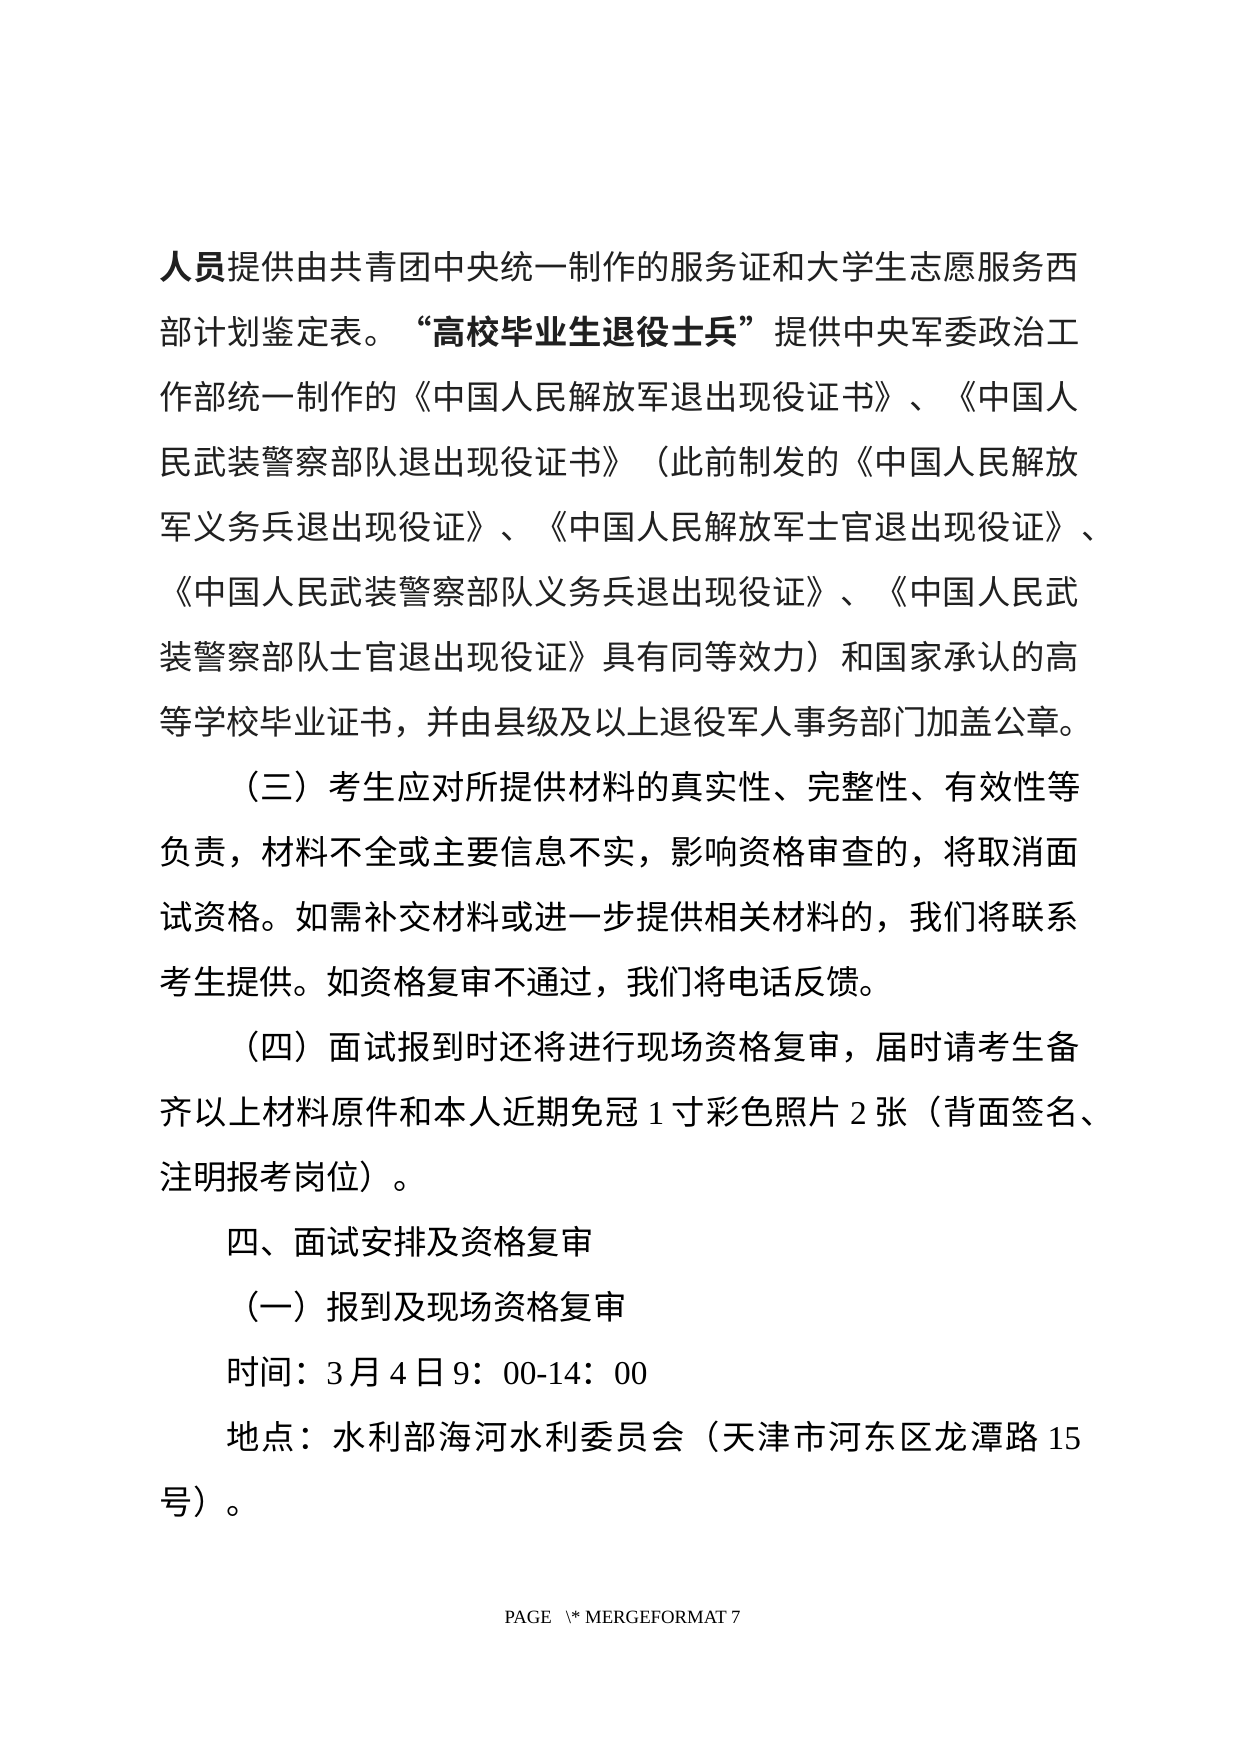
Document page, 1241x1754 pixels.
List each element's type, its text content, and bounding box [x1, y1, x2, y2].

text 时间：3月4日9：00-14：00 [159, 1338, 1081, 1403]
text （三）考生应对所提供材料的真实性、完整性、有效性等负责，材料不全或主要信息不实，影响资格审查的，将取消面试资格。如需补交材料或进一步提供相关材料的，我们将联系考生提供。如资格复审不通过，我们将电话反馈。 [159, 753, 1081, 1013]
text （一）报到及现场资格复审 [159, 1273, 1081, 1338]
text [159, 233, 1081, 753]
text 地点：水利部海河水利委员会（天津市河东区龙潭路15号）。 [159, 1403, 1081, 1533]
text （四）面试报到时还将进行现场资格复审，届时请考生备齐以上材料原件和本人近期免冠1寸彩色照片2张（背面签名、注明报考岗位）。 [159, 1013, 1081, 1208]
text 四、面试安排及资格复审 [159, 1208, 1081, 1273]
